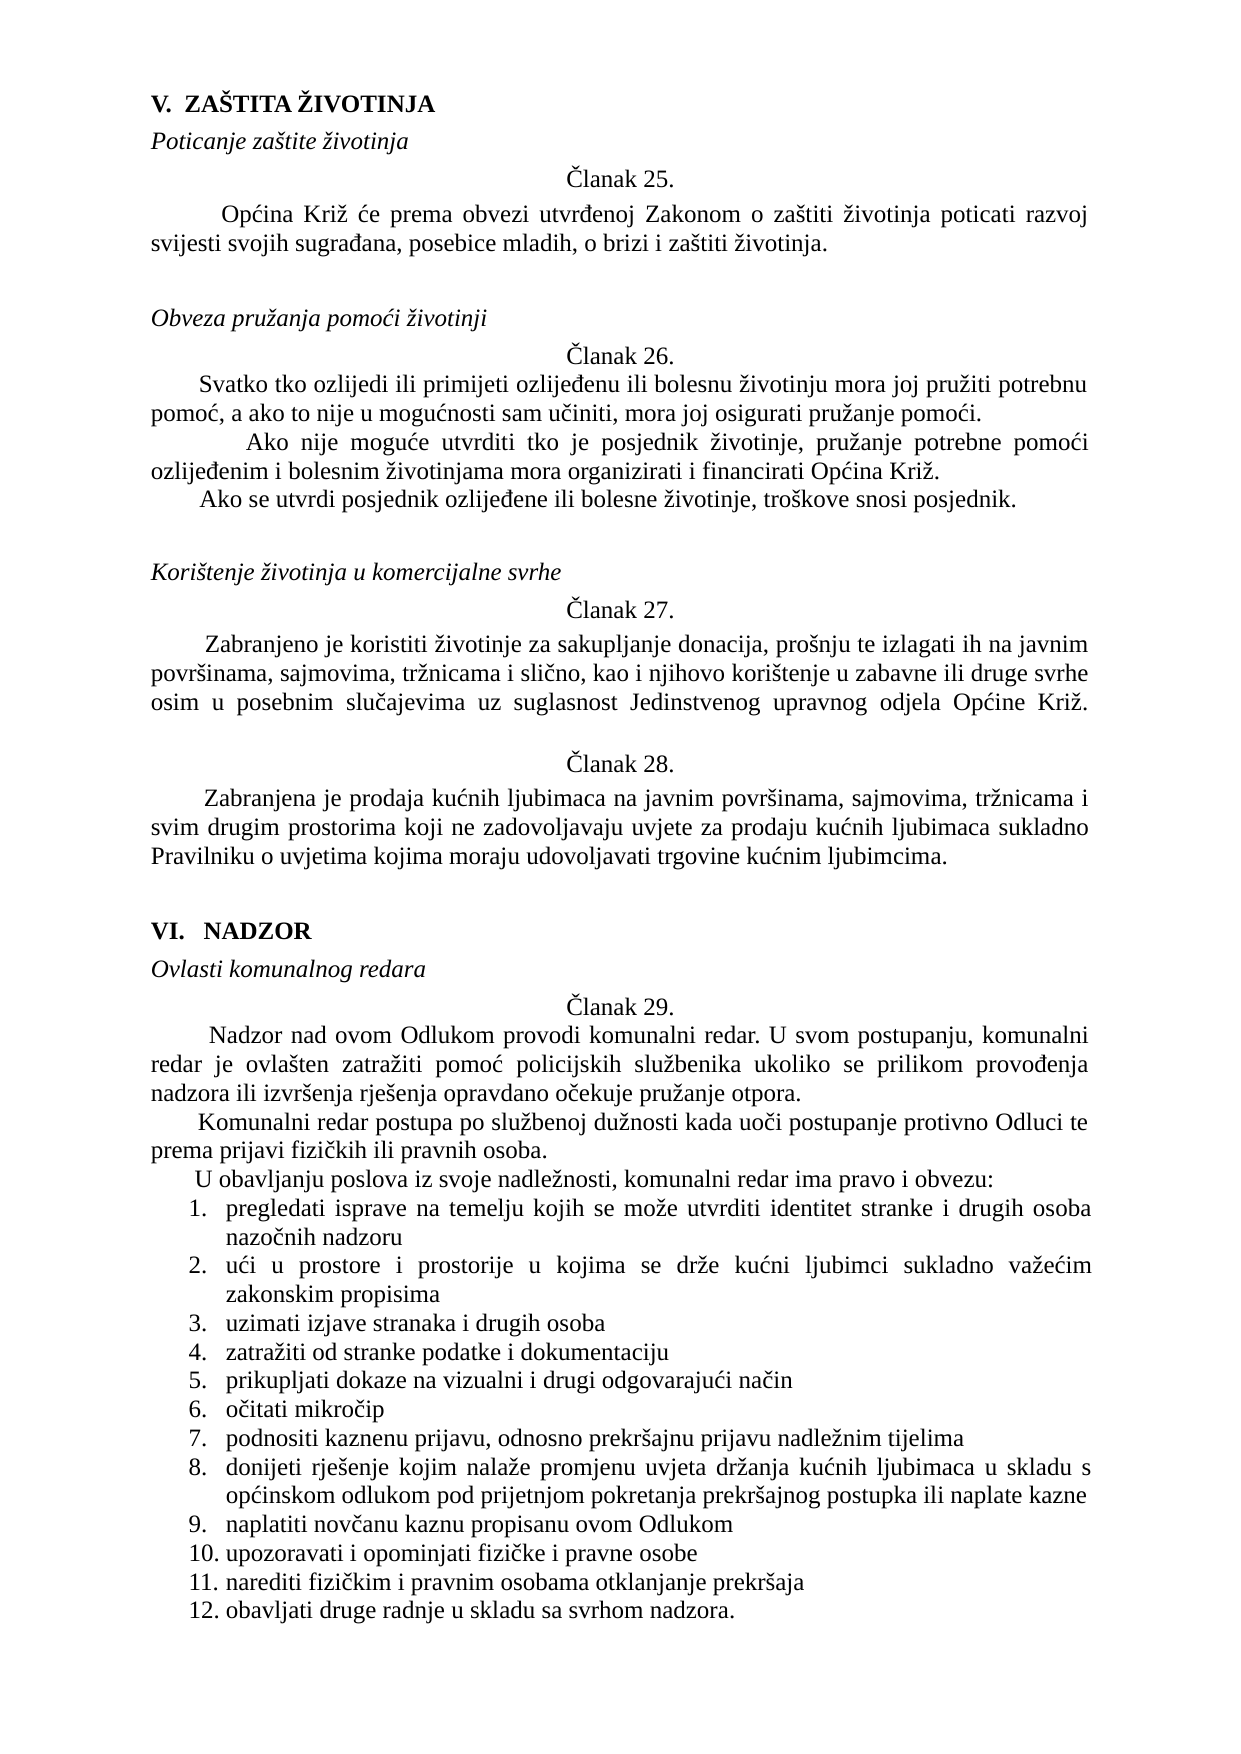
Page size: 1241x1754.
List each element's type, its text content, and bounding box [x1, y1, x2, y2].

list obavljati druge radnje u skladu sa svrhom nadzora. [188, 1596, 1093, 1624]
list podnositi kaznenu prijavu, odnosno prekršajnu prijavu nadležnim tijelima [188, 1423, 1093, 1452]
list prikupljati dokaze na vizualni i drugi odgovarajući način [188, 1366, 1093, 1394]
text Ovlasti komunalnog redara [151, 954, 1089, 983]
list ući u prostore i prostorije u kojima se drže kućni ljubimci sukladno važećim zakonskim propisima [188, 1251, 1093, 1308]
text Komunalni redar postupa po službenoj dužnosti kada uoči postupanje protivno Odluci te prema prijavi fizičkih ili pravnih osoba. [151, 1107, 1090, 1164]
text Ako se utvrdi posjednik ozlijeđene ili bolesne životinje, troškove snosi posjednik. [151, 484, 1090, 513]
list pregledati isprave na temelju kojih se može utvrditi identitet stranke i drugih osoba nazočnih nadzoru [188, 1193, 1093, 1251]
list uzimati izjave stranaka i drugih osoba [188, 1308, 1093, 1337]
text Poticanje zaštite životinja [151, 126, 1089, 155]
list zatražiti od stranke podatke i dokumentaciju [188, 1337, 1093, 1366]
text Obveza pružanja pomoći životinji [151, 303, 1089, 332]
text Korištenje životinja u komercijalne svrhe [151, 557, 1089, 586]
list naplatiti novčanu kaznu propisanu ovom Odlukom [188, 1509, 1093, 1538]
text Ako nije moguće utvrditi tko je posjednik životinje, pružanje potrebne pomoći ozlijeđenim i bolesnim životinjama mora organizirati i financirati Općina Križ. [151, 427, 1090, 484]
list očitati mikročip [188, 1394, 1093, 1423]
text Članak 25. [151, 164, 1089, 193]
text Članak 26. [151, 341, 1089, 369]
text Zabranjena je prodaja kućnih ljubimaca na javnim površinama, sajmovima, tržnicama i svim drugim prostorima koji ne zadovoljavaju uvjete za prodaju kućnih ljubimaca sukladno Pravilniku o uvjetima kojima moraju udovoljavati trgovine kućnim ljubimcima. [151, 783, 1089, 870]
text Zabranjeno je koristiti životinje za sakupljanje donacija, prošnju te izlagati ih na javnim površinama, sajmovima, tržnicama i slično, kao i njihovo korištenje u zabavne ili druge svrhe osim u posebnim slučajevima uz suglasnost Jedinstvenog upravnog odjela Općine Križ. [151, 629, 1089, 740]
text Svatko tko ozlijedi ili primijeti ozlijeđenu ili bolesnu životinju mora joj pružiti potrebnu pomoć, a ako to nije u mogućnosti sam učiniti, mora joj osigurati pružanje pomoći. [151, 369, 1090, 427]
text Članak 28. [151, 749, 1089, 777]
text VI. NADZOR [151, 916, 1089, 945]
text U obavljanju poslova iz svoje nadležnosti, komunalni redar ima pravo i obvezu: [151, 1164, 1090, 1193]
text Općina Križ će prema obvezi utvrđenoj Zakonom o zaštiti životinja poticati razvoj svijesti svojih sugrađana, posebice mladih, o brizi i zaštiti životinja. [151, 199, 1089, 256]
text Članak 27. [151, 595, 1089, 623]
list narediti fizičkim i pravnim osobama otklanjanje prekršaja [188, 1567, 1093, 1596]
text V. ZAŠTITA ŽIVOTINJA [151, 89, 1089, 117]
list upozoravati i opominjati fizičke i pravne osobe [188, 1538, 1093, 1567]
text Nadzor nad ovom Odlukom provodi komunalni redar. U svom postupanju, komunalni redar je ovlašten zatražiti pomoć policijskih službenika ukoliko se prilikom provođenja nadzora ili izvršenja rješenja opravdano očekuje pružanje otpora. [151, 1021, 1090, 1107]
list donijeti rješenje kojim nalaže promjenu uvjeta držanja kućnih ljubimaca u skladu s općinskom odlukom pod prijetnjom pokretanja prekršajnog postupka ili naplate kazne [188, 1452, 1093, 1509]
text Članak 29. [151, 992, 1089, 1021]
